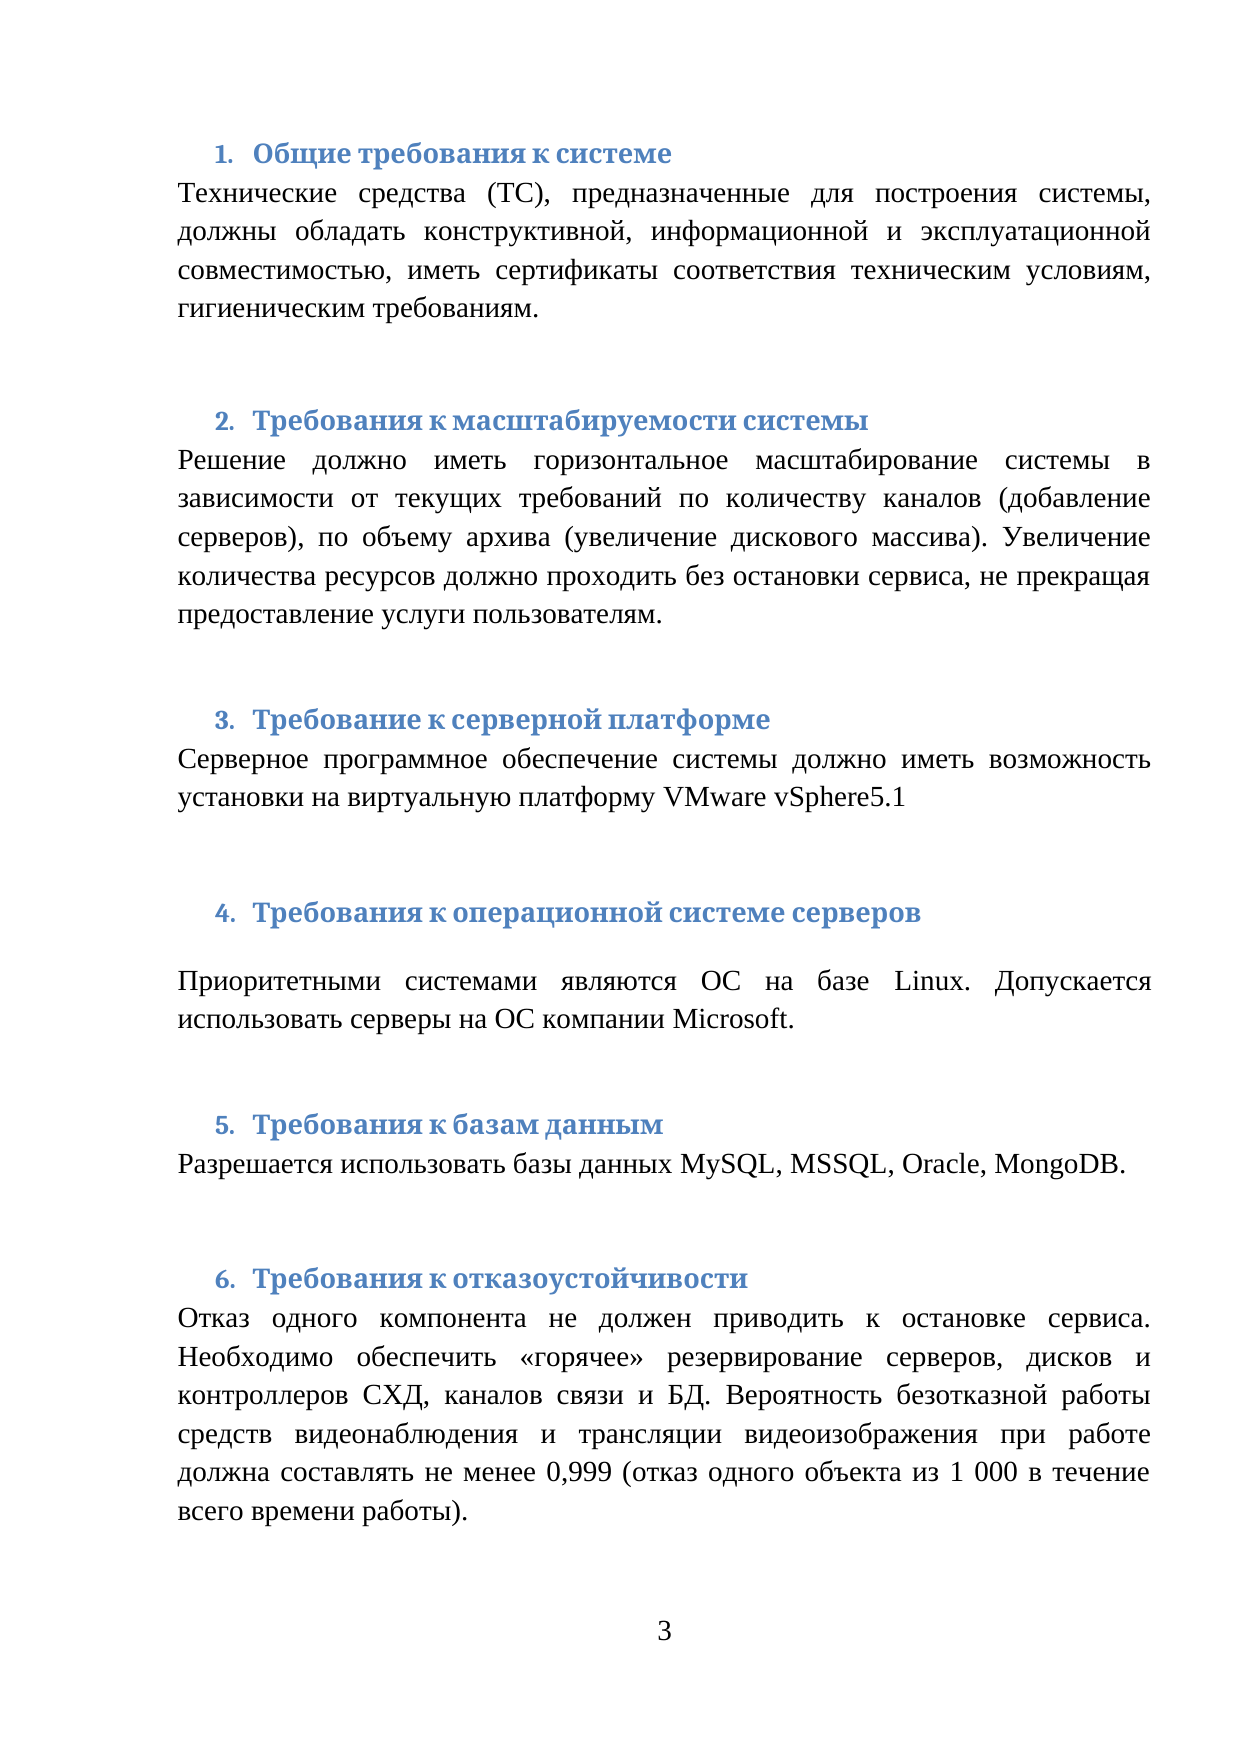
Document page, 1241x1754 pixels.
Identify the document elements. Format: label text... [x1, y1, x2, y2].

text Технические средства (ТС), предназначенные для построения системы, должны обладать конструктивной, информационной и эксплуатационной совместимостью, иметь сертификаты соответствия техническим условиям, гигиеническим требованиям. [177, 175, 1152, 324]
subtitle Требования к масштабируемости системы [215, 406, 1152, 437]
subtitle Требование к серверной платформе [215, 705, 1152, 736]
text Решение должно иметь горизонтальное масштабирование системы в зависимости от текущих требований по количеству каналов (добавление серверов), по объему архива (увеличение дискового массива). Увеличение количества ресурсов должно проходить без остановки сервиса, не прекращая предоставление услуги пользователям. [177, 442, 1152, 630]
subtitle Требования к отказоустойчивости [215, 1264, 1152, 1296]
text Отказ одного компонента не должен приводить к остановке сервиса. Необходимо обеспечить «горячее» резервирование серверов, дисков и контроллеров СХД, каналов связи и БД. Вероятность безотказной работы средств видеонаблюдения и трансляции видеоизображения при работе должна составлять не менее 0,999 (отказ одного объекта из 1 000 в течение всего времени работы). [177, 1300, 1152, 1527]
text Серверное программное обеспечение системы должно иметь возможность установки на виртуальную платформу VMware vSphere5.1 [177, 741, 1152, 813]
subtitle Требования к базам данным [215, 1110, 1152, 1141]
subtitle Требования к операционной системе серверов [215, 898, 1152, 929]
subtitle Общие требования к системе [215, 139, 1152, 170]
text Разрешается использовать базы данных MySQL, MSSQL, Oracle, MongoDB. [177, 1146, 1152, 1179]
text Приоритетными системами являются ОС на базе Linux. Допускается использовать серверы на ОС компании Microsoft. [177, 963, 1152, 1035]
